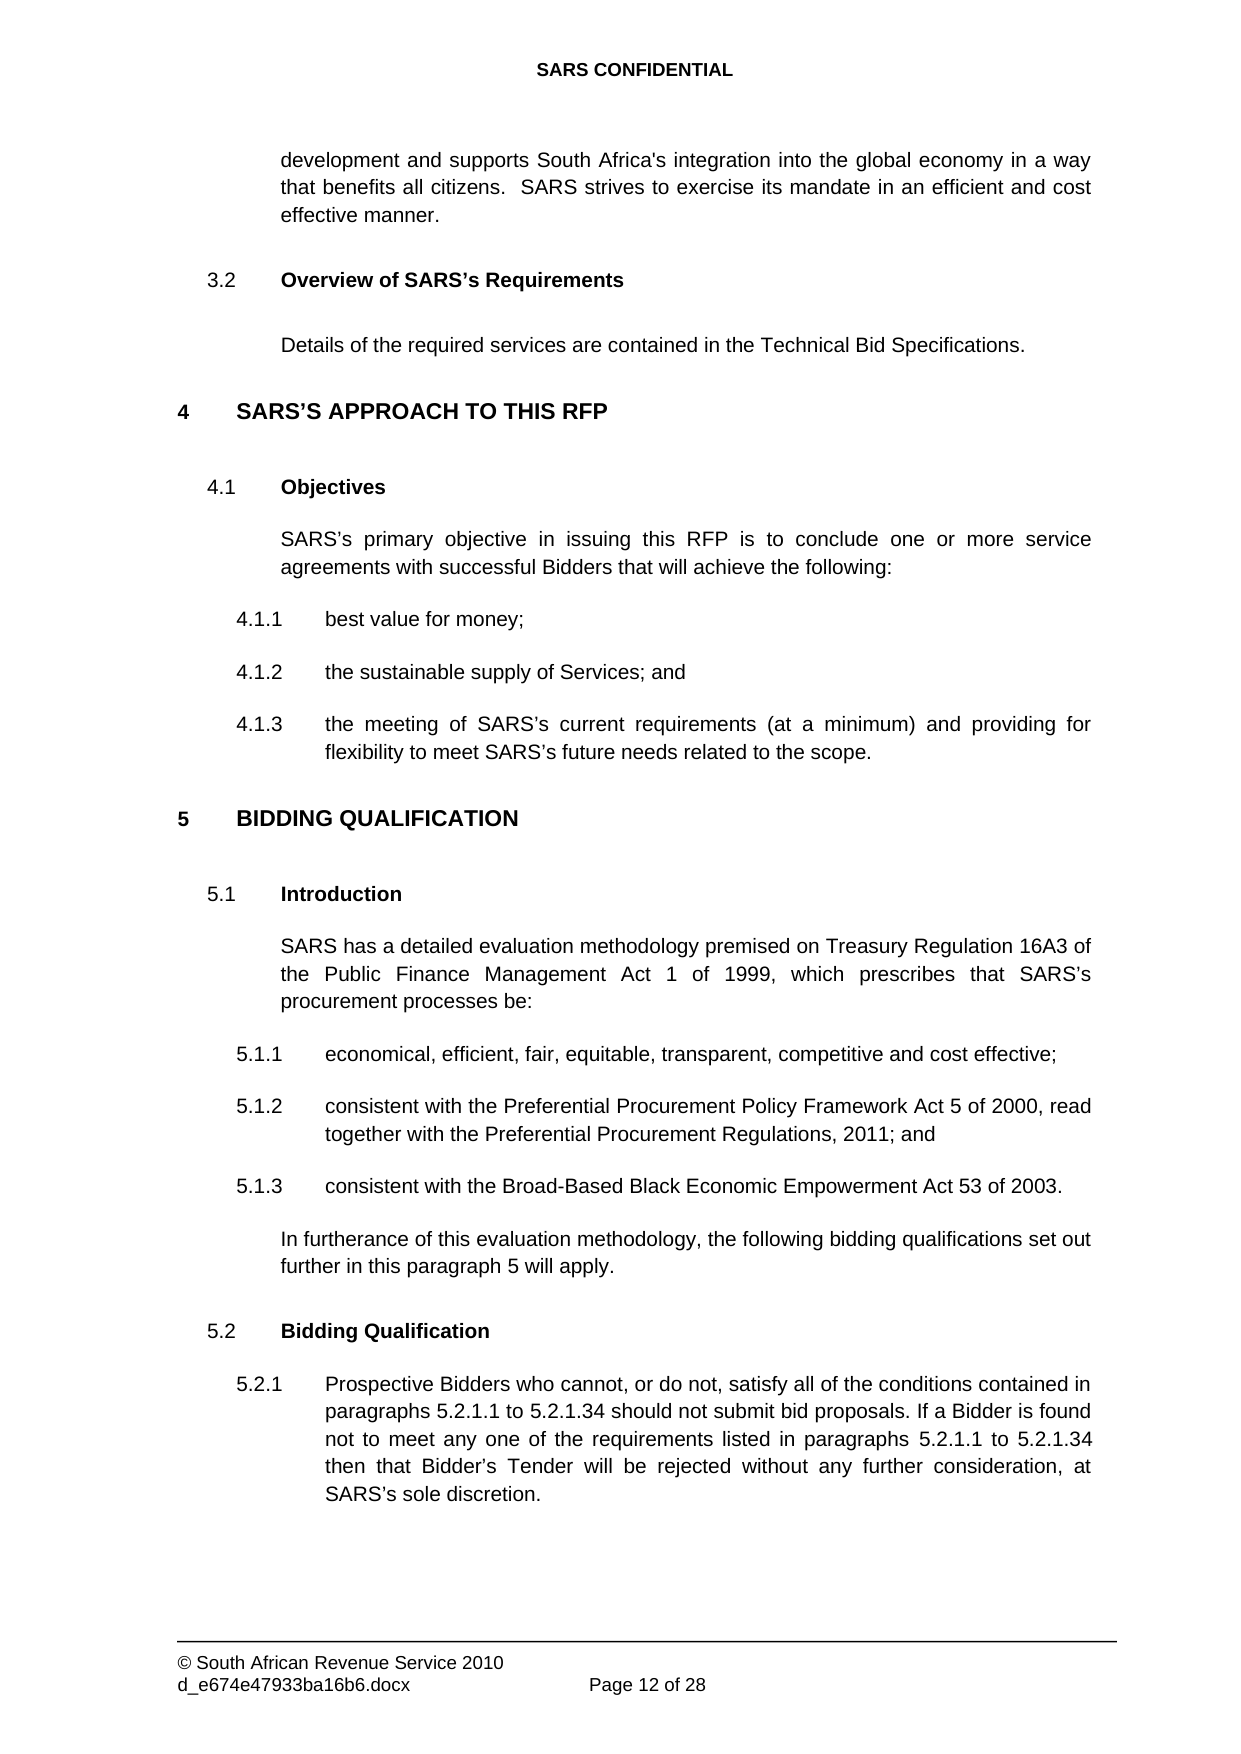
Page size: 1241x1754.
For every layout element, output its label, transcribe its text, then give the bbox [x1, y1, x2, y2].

text Prospective Bidders who cannot, or do not, satisfy all of the conditions contained in paragraphs 5.2.1.1 to 5.2.1.34 should not submit bid proposals. If a Bidder is found not to meet any one of the requirements listed in paragraphs 5.2.1.1 to 5.2.1.34 then that Bidder’s Tender will be rejected without any further consideration, at SARS’s sole discretion. [236, 1372, 1092, 1506]
text economical, efficient, fair, equitable, transparent, competitive and cost effective; [236, 1042, 1092, 1066]
text consistent with the Preferential Procurement Policy Framework Act 5 of 2000, read together with the Preferential Procurement Regulations, 2011; and [236, 1094, 1092, 1146]
text SARS’s primary objective in issuing this RFP is to conclude one or more service agreements with successful Bidders that will achieve the following: [280, 527, 1092, 579]
text Introduction [207, 882, 1092, 906]
list Details of the required services are contained in the Technical Bid Specifications. [281, 333, 1092, 357]
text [280, 148, 1092, 227]
text Bidding Qualification [207, 1319, 1092, 1343]
text In furtherance of this evaluation methodology, the following bidding qualifications set out further in this paragraph 5 will apply. [280, 1227, 1092, 1278]
text SARS’s Approach to this RFP [177, 398, 1092, 424]
text consistent with the Broad-Based Black Economic Empowerment Act 53 of 2003. [236, 1174, 1092, 1198]
text best value for money; [236, 607, 1092, 631]
text the meeting of SARS’s current requirements (at a minimum) and providing for flexibility to meet SARS’s future needs related to the scope. [236, 712, 1092, 764]
text Overview of SARS’s Requirements [207, 268, 1092, 292]
text Objectives [207, 475, 1092, 499]
text the sustainable supply of Services; and [236, 660, 1092, 684]
text SARS has a detailed evaluation methodology premised on Treasury Regulation 16A3 of the Public Finance Management Act 1 of 1999, which prescribes that SARS’s procurement processes be: [280, 934, 1092, 1013]
text Bidding Qualification [177, 805, 1092, 831]
